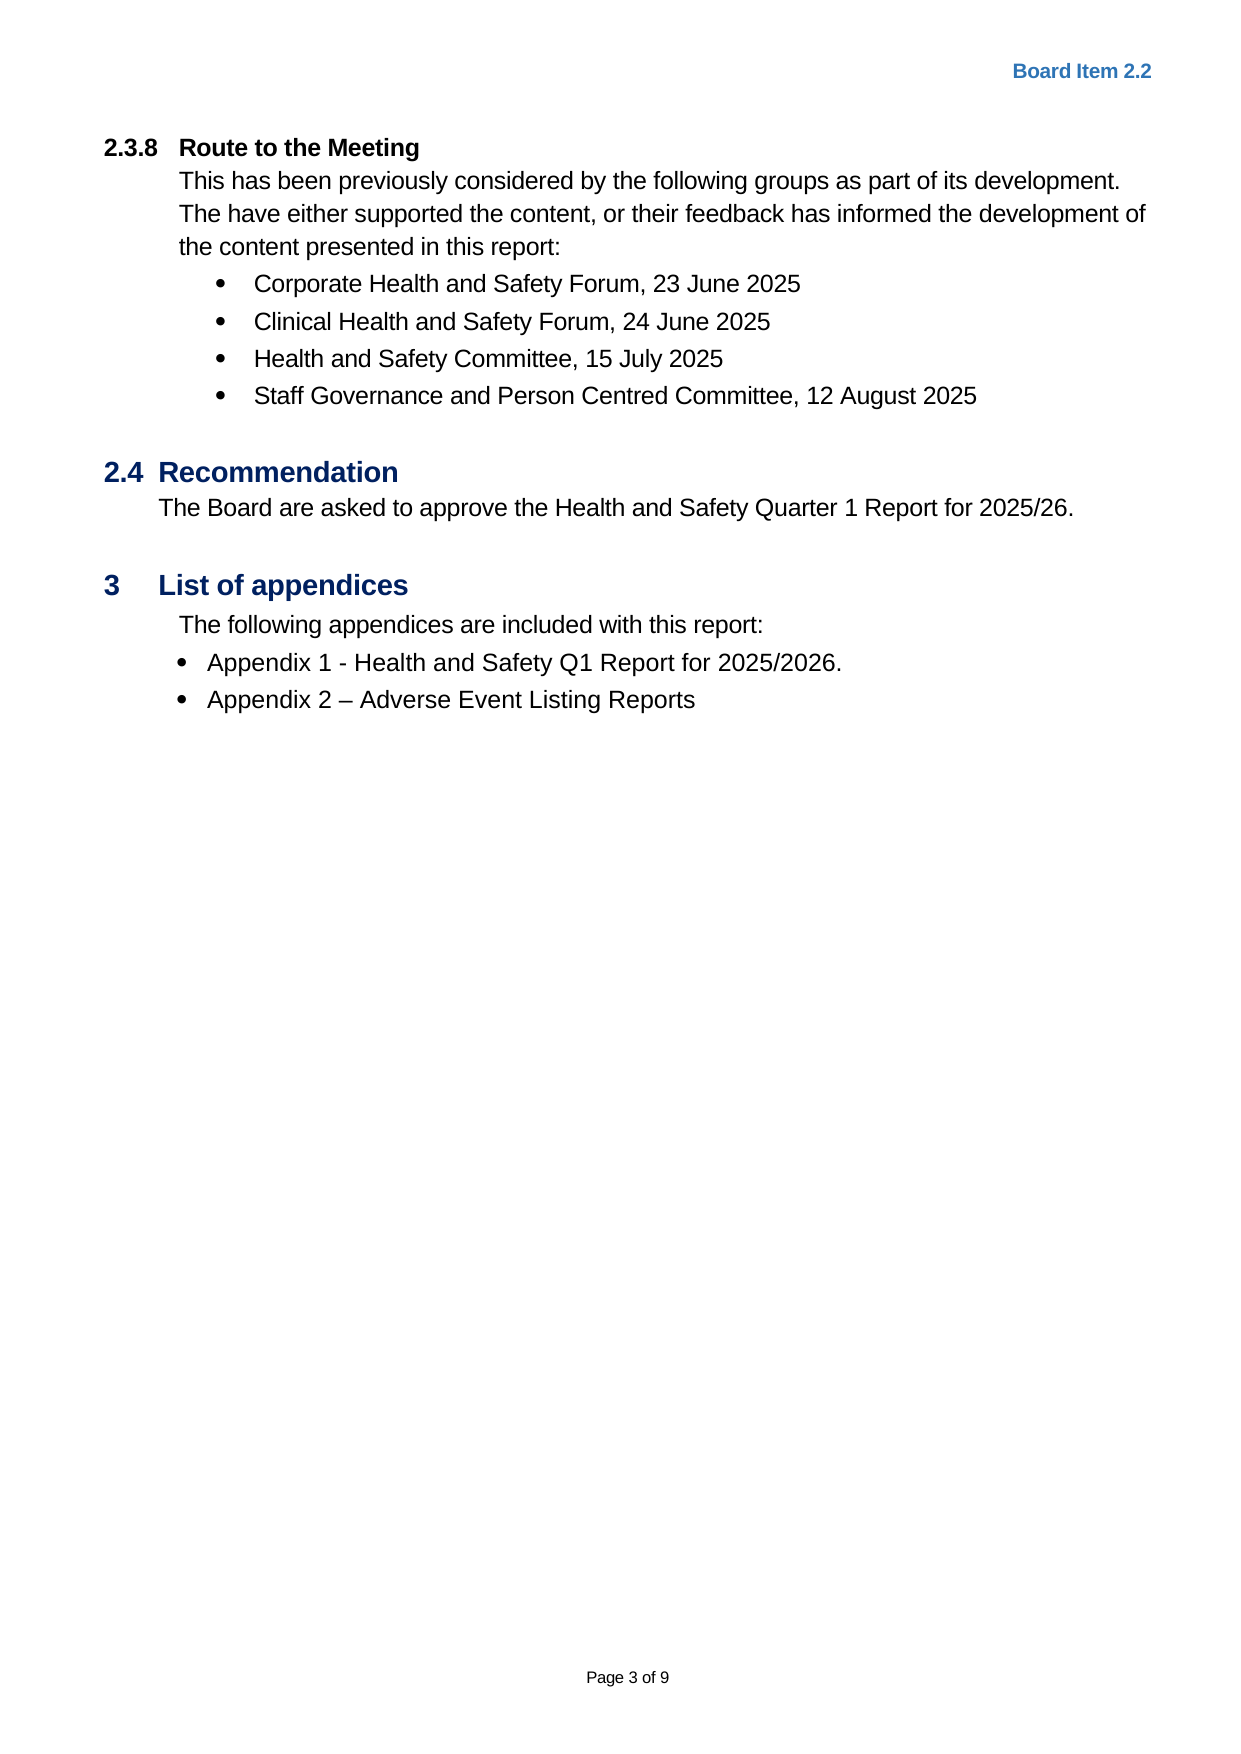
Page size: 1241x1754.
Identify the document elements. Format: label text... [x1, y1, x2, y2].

list Appendix 1 - Health and Safety Q1 Report for 2025/2026. [177, 647, 1152, 676]
subtitle Route to the Meeting [103, 133, 1152, 162]
text This has been previously considered by the following groups as part of its development. The have either supported the content, or their feedback has informed the development of the content presented in this report: [178, 166, 1152, 261]
text The following appendices are included with this report: [103, 610, 1152, 639]
subtitle Recommendation [103, 456, 1152, 489]
list Corporate Health and Safety Forum, 23 June 2025 [216, 269, 1152, 298]
list Health and Safety Committee, 15 July 2025 [216, 344, 1152, 373]
list Clinical Health and Safety Forum, 24 June 2025 [216, 306, 1152, 335]
subtitle List of appendices [103, 568, 1152, 601]
text The Board are asked to approve the Health and Safety Quarter 1 Report for 2025/26. [158, 493, 1152, 522]
list Appendix 2 – Adverse Event Listing Reports [177, 685, 1152, 714]
list Staff Governance and Person Centred Committee, 12 August 2025 [216, 381, 1152, 410]
